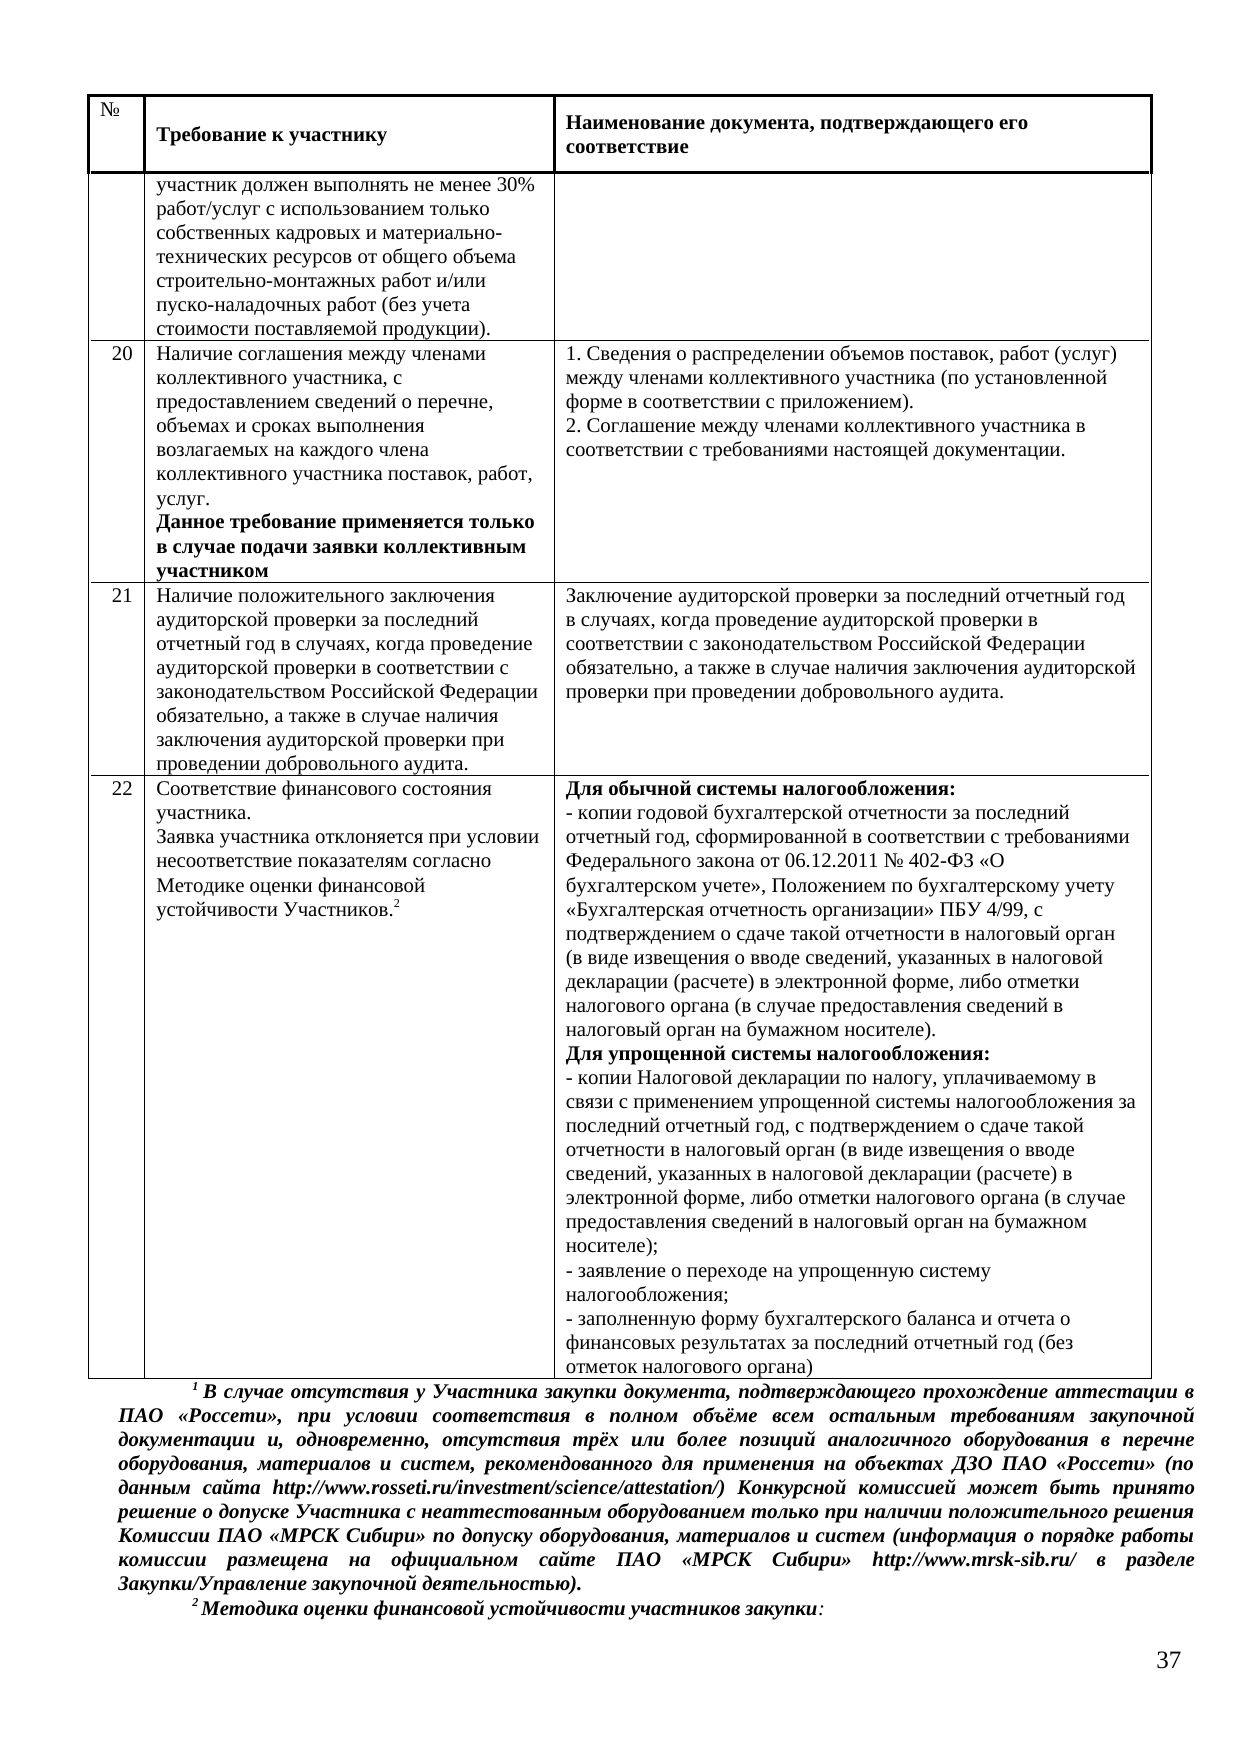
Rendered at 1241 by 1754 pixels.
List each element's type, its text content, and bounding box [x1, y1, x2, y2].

table_cell [89, 340, 144, 582]
table_cell Соответствие финансового состояния участника. Заявка участника отклоняется при условии несоответствие показателям согласно Методике оценки финансовой устойчивости Участников.2 [145, 776, 554, 1378]
table_cell Наличие положительного заключения аудиторской проверки за последний отчетный год в случаях, когда проведение аудиторской проверки в соответствии с законодательством Российской Федерации обязательно, а также в случае наличия заключения аудиторской проверки при проведении добровольного аудита. [145, 583, 554, 775]
table_cell Заключение аудиторской проверки за последний отчетный год в случаях, когда проведение аудиторской проверки в соответствии с законодательством Российской Федерации обязательно, а также в случае наличия заключения аудиторской проверки при проведении добровольного аудита. [555, 582, 1151, 775]
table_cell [145, 174, 554, 340]
table_cell [89, 775, 144, 1378]
table_cell Для обычной системы налогообложения: - копии годовой бухгалтерской отчетности за последний отчетный год, сформированной в соответствии с требованиями Федерального закона от 06.12.2011 № 402-ФЗ «О бухгалтерском учете», Положением по бухгалтерскому учету «Бухгалтерская отчетность организации» ПБУ 4/99, с подтверждением о сдаче такой отчетности в налоговый орган (в виде извещения о вводе сведений, указанных в налоговой декларации (расчете) в электронной форме, либо отметки налогового органа (в случае предоставления сведений в налоговый орган на бумажном носителе). Для упрощенной системы налогообложения: - копии Налоговой декларации по налогу, уплачиваемому в связи с применением упрощенной системы налогообложения за последний отчетный год, с подтверждением о сдаче такой отчетности в налоговый орган (в виде извещения о вводе сведений, указанных в налоговой декларации (расчете) в электронной форме, либо отметки налогового органа (в случае предоставления сведений в налоговый орган на бумажном носителе); - заявление о переходе на упрощенную систему налогообложения; - заполненную форму бухгалтерского баланса и отчета о финансовых результатах за последний отчетный год (без отметок налогового органа) [555, 775, 1151, 1378]
text 1 В случае отсутствия у Участника закупки документа, подтверждающего прохождение аттестации в ПАО «Россети», при условии соответствия в полном объёме всем остальным требованиям закупочной документации и, одновременно, отсутствия трёх или более позиций аналогичного оборудования в перечне оборудования, материалов и систем, рекомендованного для применения на объектах ДЗО ПАО «Россети» (по данным сайта http://www.rosseti.ru/investment/science/attestation/) Конкурсной комиссией может быть принято решение о допуске Участника с неаттестованным оборудованием только при наличии положительного решения Комиссии ПАО «МРСК Сибири» по допуску оборудования, материалов и систем (информация о порядке работы комиссии размещена на официальном сайте ПАО «МРСК Сибири» http://www.mrsk-sib.ru/ в разделе Закупки/Управление закупочной деятельностью). [118, 1379, 1196, 1595]
table_header Требование к участнику [146, 97, 553, 171]
table_header № [90, 97, 143, 171]
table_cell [555, 171, 1151, 340]
table_header Наименование документа, подтверждающего его соответствие [556, 97, 1150, 171]
table_cell [89, 582, 144, 775]
text 2 Методика оценки финансовой устойчивости участников закупки: [118, 1595, 1178, 1619]
table_cell [89, 171, 144, 340]
table_cell 1. Сведения о распределении объемов поставок, работ (услуг) между членами коллективного участника (по установленной форме в соответствии с приложением). 2. Соглашение между членами коллективного участника в соответствии с требованиями настоящей документации. [555, 340, 1151, 582]
table_cell Наличие соглашения между членами коллективного участника, с предоставлением сведений о перечне, объемах и сроках выполнения возлагаемых на каждого члена коллективного участника поставок, работ, услуг. Данное требование применяется только в случае подачи заявки коллективным участником [145, 341, 554, 582]
